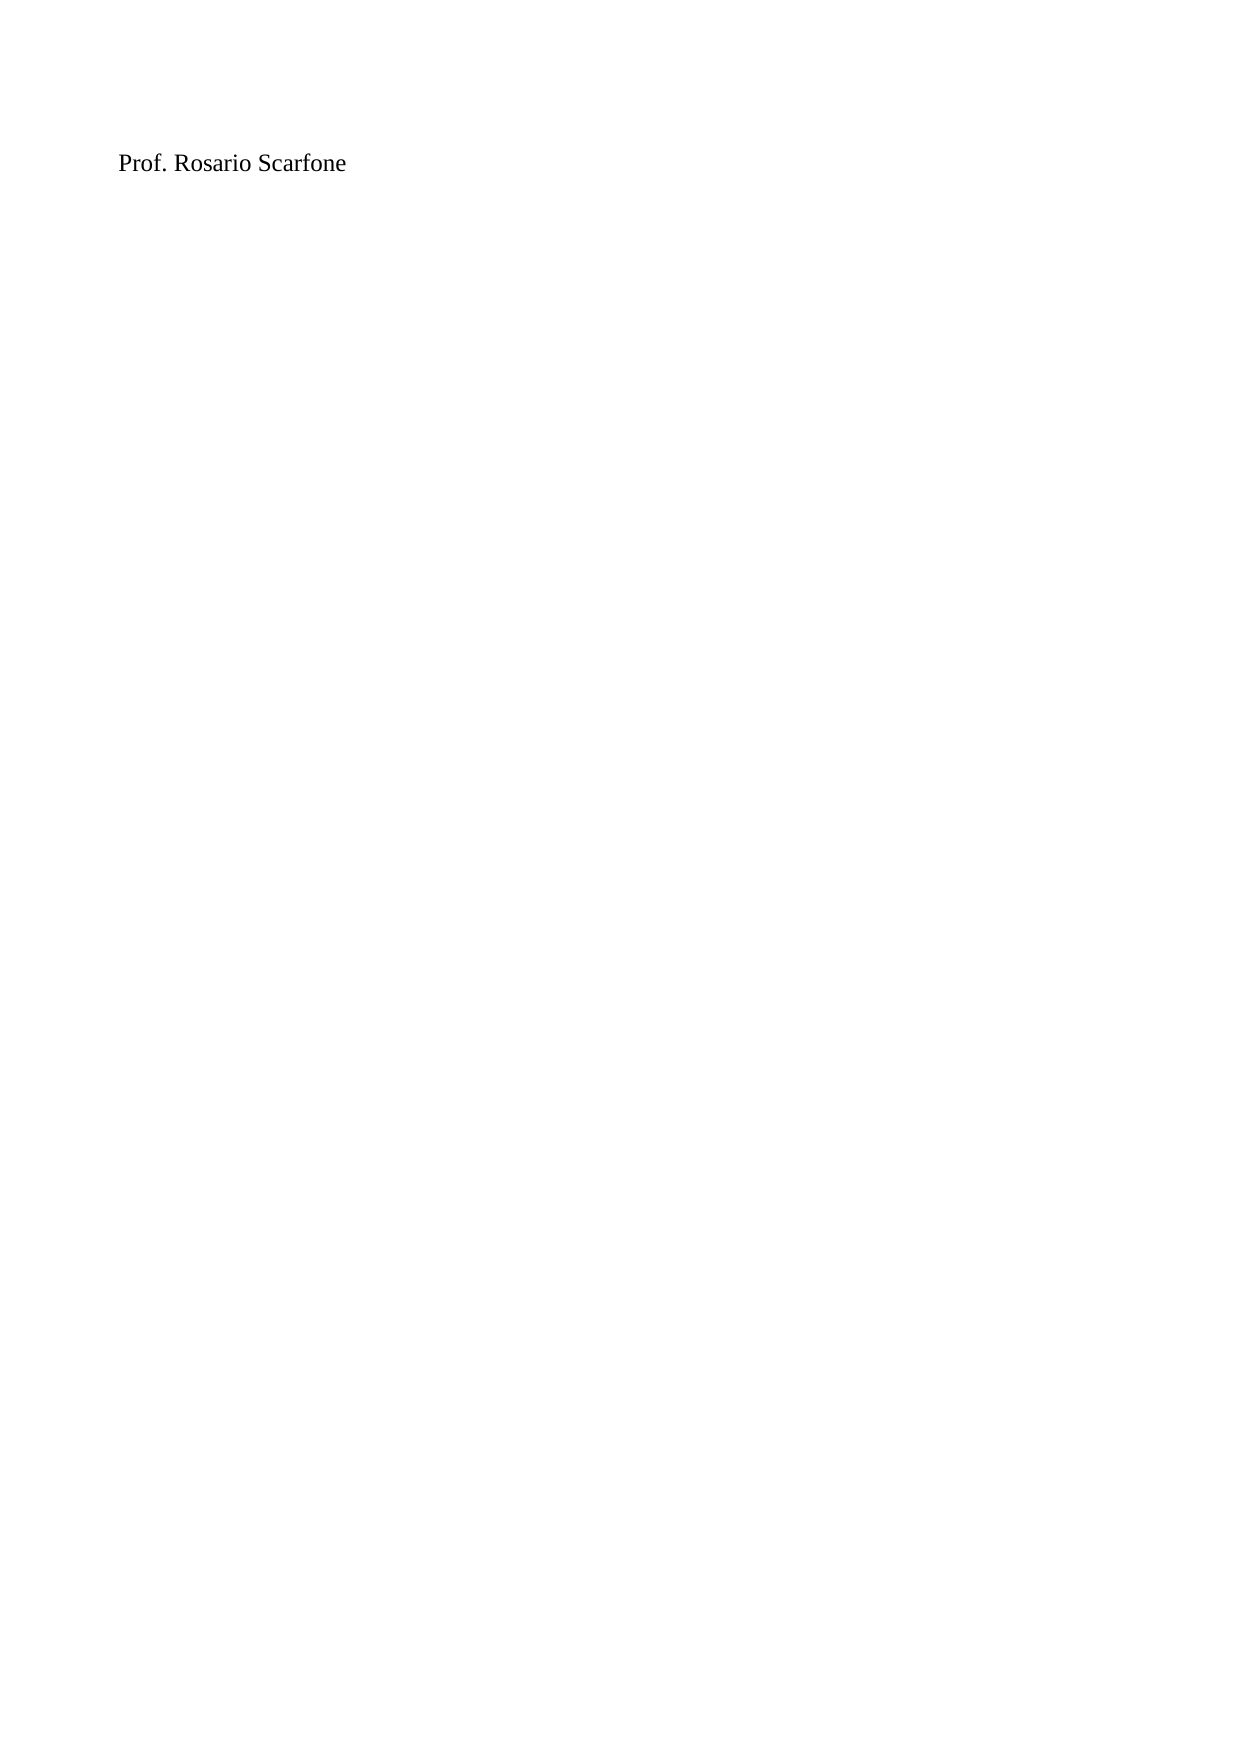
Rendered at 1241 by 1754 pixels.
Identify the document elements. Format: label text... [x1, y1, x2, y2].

text Prof. Rosario Scarfone [118, 148, 1122, 176]
